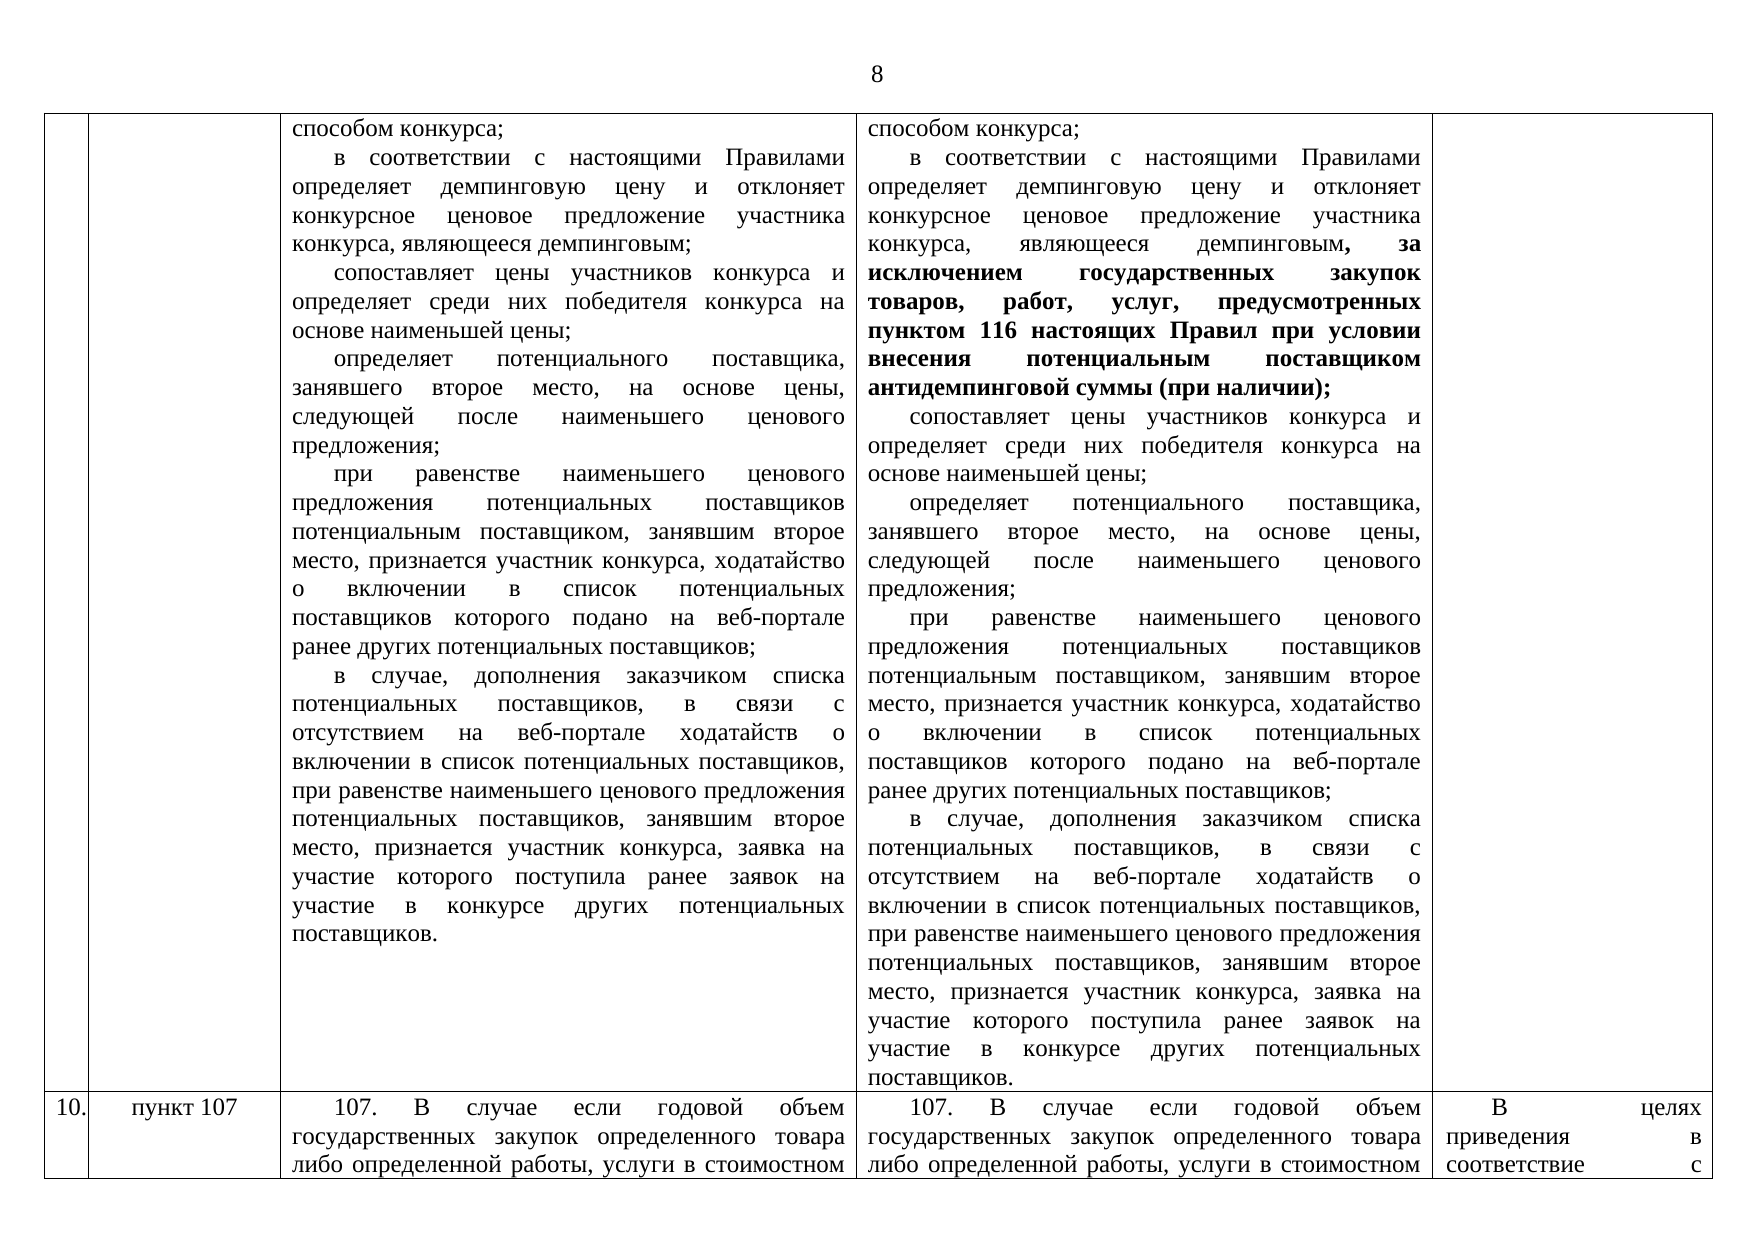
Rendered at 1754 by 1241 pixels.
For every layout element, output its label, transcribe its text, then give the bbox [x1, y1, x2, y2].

table_cell пункт 107 [89, 1092, 280, 1178]
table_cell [281, 114, 856, 1091]
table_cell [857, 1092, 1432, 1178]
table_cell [1433, 114, 1712, 1091]
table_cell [1433, 1092, 1712, 1178]
table_cell [45, 1092, 88, 1178]
table_cell [45, 114, 88, 1091]
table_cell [857, 114, 1432, 1091]
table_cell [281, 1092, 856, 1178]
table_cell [89, 114, 280, 1091]
